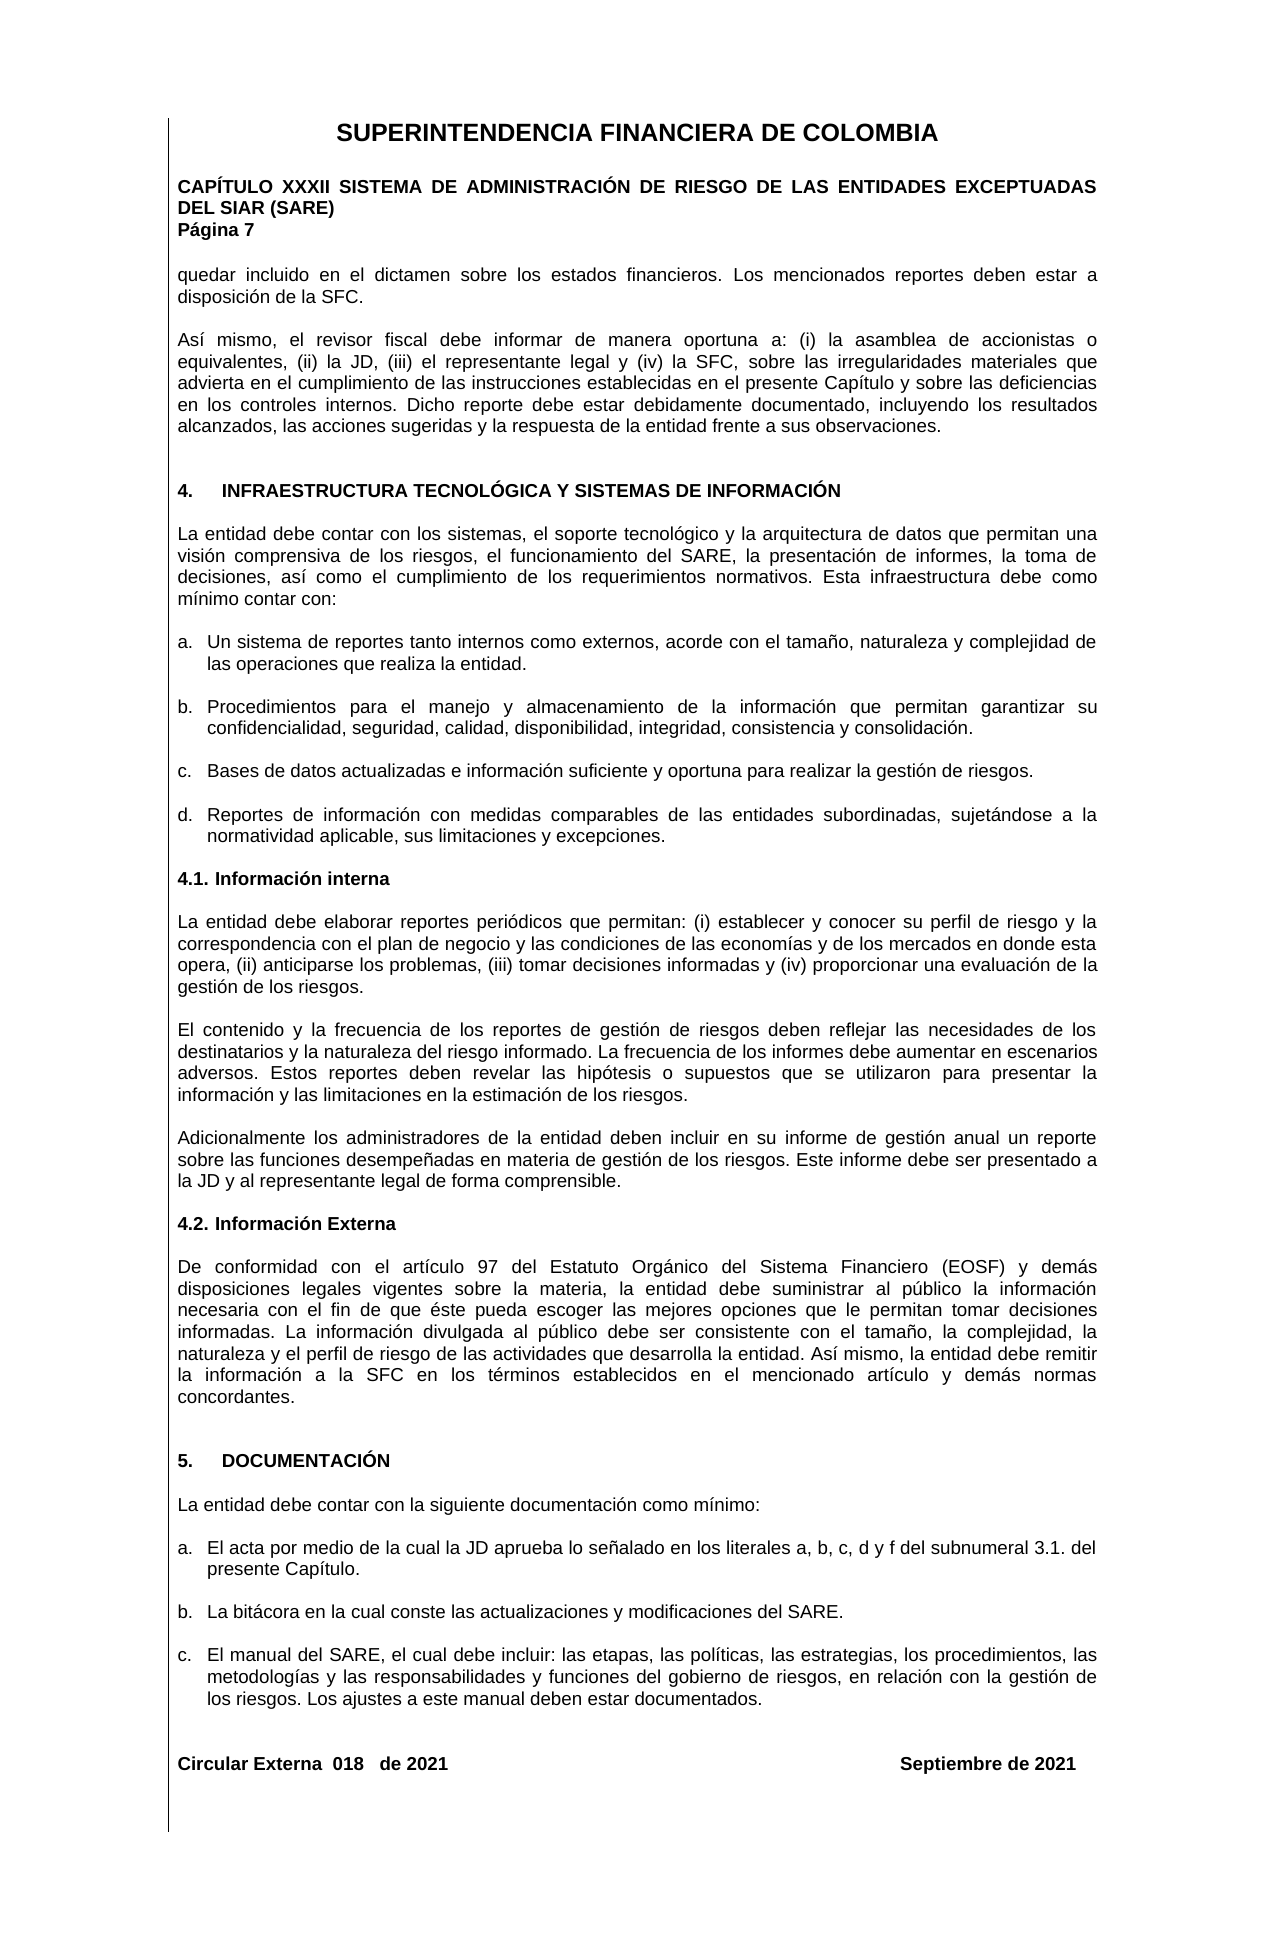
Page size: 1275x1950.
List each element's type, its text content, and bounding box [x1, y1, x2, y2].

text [177, 264, 1098, 307]
list Procedimientos para el manejo y almacenamiento de la información que permitan garantizar su confidencialidad, seguridad, calidad, disponibilidad, integridad, consistencia y consolidación. [177, 696, 1098, 739]
text Así mismo, el revisor fiscal debe informar de manera oportuna a: (i) la asamblea de accionistas o equivalentes, (ii) la JD, (iii) el representante legal y (iv) la SFC, sobre las irregularidades materiales que advierta en el cumplimiento de las instrucciones establecidas en el presente Capítulo y sobre las deficiencias en los controles internos. Dicho reporte debe estar debidamente documentado, incluyendo los resultados alcanzados, las acciones sugeridas y la respuesta de la entidad frente a sus observaciones. [177, 329, 1098, 437]
list Reportes de información con medidas comparables de las entidades subordinadas, sujetándose a la normatividad aplicable, sus limitaciones y excepciones. [177, 803, 1098, 846]
text El contenido y la frecuencia de los reportes de gestión de riesgos deben reflejar las necesidades de los destinatarios y la naturaleza del riesgo informado. La frecuencia de los informes debe aumentar en escenarios adversos. Estos reportes deben revelar las hipótesis o supuestos que se utilizaron para presentar la información y las limitaciones en la estimación de los riesgos. [177, 1019, 1098, 1105]
list Un sistema de reportes tanto internos como externos, acorde con el tamaño, naturaleza y complejidad de las operaciones que realiza la entidad. [177, 631, 1098, 674]
list Información Externa [177, 1213, 1098, 1234]
list Información interna [177, 868, 1098, 889]
list La bitácora en la cual conste las actualizaciones y modificaciones del SARE. [177, 1601, 1098, 1623]
list El acta por medio de la cual la JD aprueba lo señalado en los literales a, b, c, d y f del subnumeral 3.1. del presente Capítulo. [177, 1536, 1098, 1579]
text La entidad debe contar con la siguiente documentación como mínimo: [177, 1493, 1098, 1515]
list El manual del SARE, el cual debe incluir: las etapas, las políticas, las estrategias, los procedimientos, las metodologías y las responsabilidades y funciones del gobierno de riesgos, en relación con la gestión de los riesgos. Los ajustes a este manual deben estar documentados. [177, 1644, 1098, 1709]
text Adicionalmente los administradores de la entidad deben incluir en su informe de gestión anual un reporte sobre las funciones desempeñadas en materia de gestión de los riesgos. Este informe debe ser presentado a la JD y al representante legal de forma comprensible. [177, 1127, 1098, 1191]
list Bases de datos actualizadas e información suficiente y oportuna para realizar la gestión de riesgos. [177, 760, 1098, 782]
text La entidad debe contar con los sistemas, el soporte tecnológico y la arquitectura de datos que permitan una visión comprensiva de los riesgos, el funcionamiento del SARE, la presentación de informes, la toma de decisiones, así como el cumplimiento de los requerimientos normativos. Esta infraestructura debe como mínimo contar con: [177, 523, 1098, 609]
list INFRAESTRUCTURA TECNOLÓGICA Y SISTEMAS DE INFORMACIÓN [177, 480, 1098, 501]
text De conformidad con el artículo 97 del Estatuto Orgánico del Sistema Financiero (EOSF) y demás disposiciones legales vigentes sobre la materia, la entidad debe suministrar al público la información necesaria con el fin de que éste pueda escoger las mejores opciones que le permitan tomar decisiones informadas. La información divulgada al público debe ser consistente con el tamaño, la complejidad, la naturaleza y el perfil de riesgo de las actividades que desarrolla la entidad. Así mismo, la entidad debe remitir la información a la SFC en los términos establecidos en el mencionado artículo y demás normas concordantes. [177, 1256, 1098, 1407]
text La entidad debe elaborar reportes periódicos que permitan: (i) establecer y conocer su perfil de riesgo y la correspondencia con el plan de negocio y las condiciones de las economías y de los mercados en donde esta opera, (ii) anticiparse los problemas, (iii) tomar decisiones informadas y (iv) proporcionar una evaluación de la gestión de los riesgos. [177, 911, 1098, 997]
list DOCUMENTACIÓN [177, 1450, 1098, 1472]
